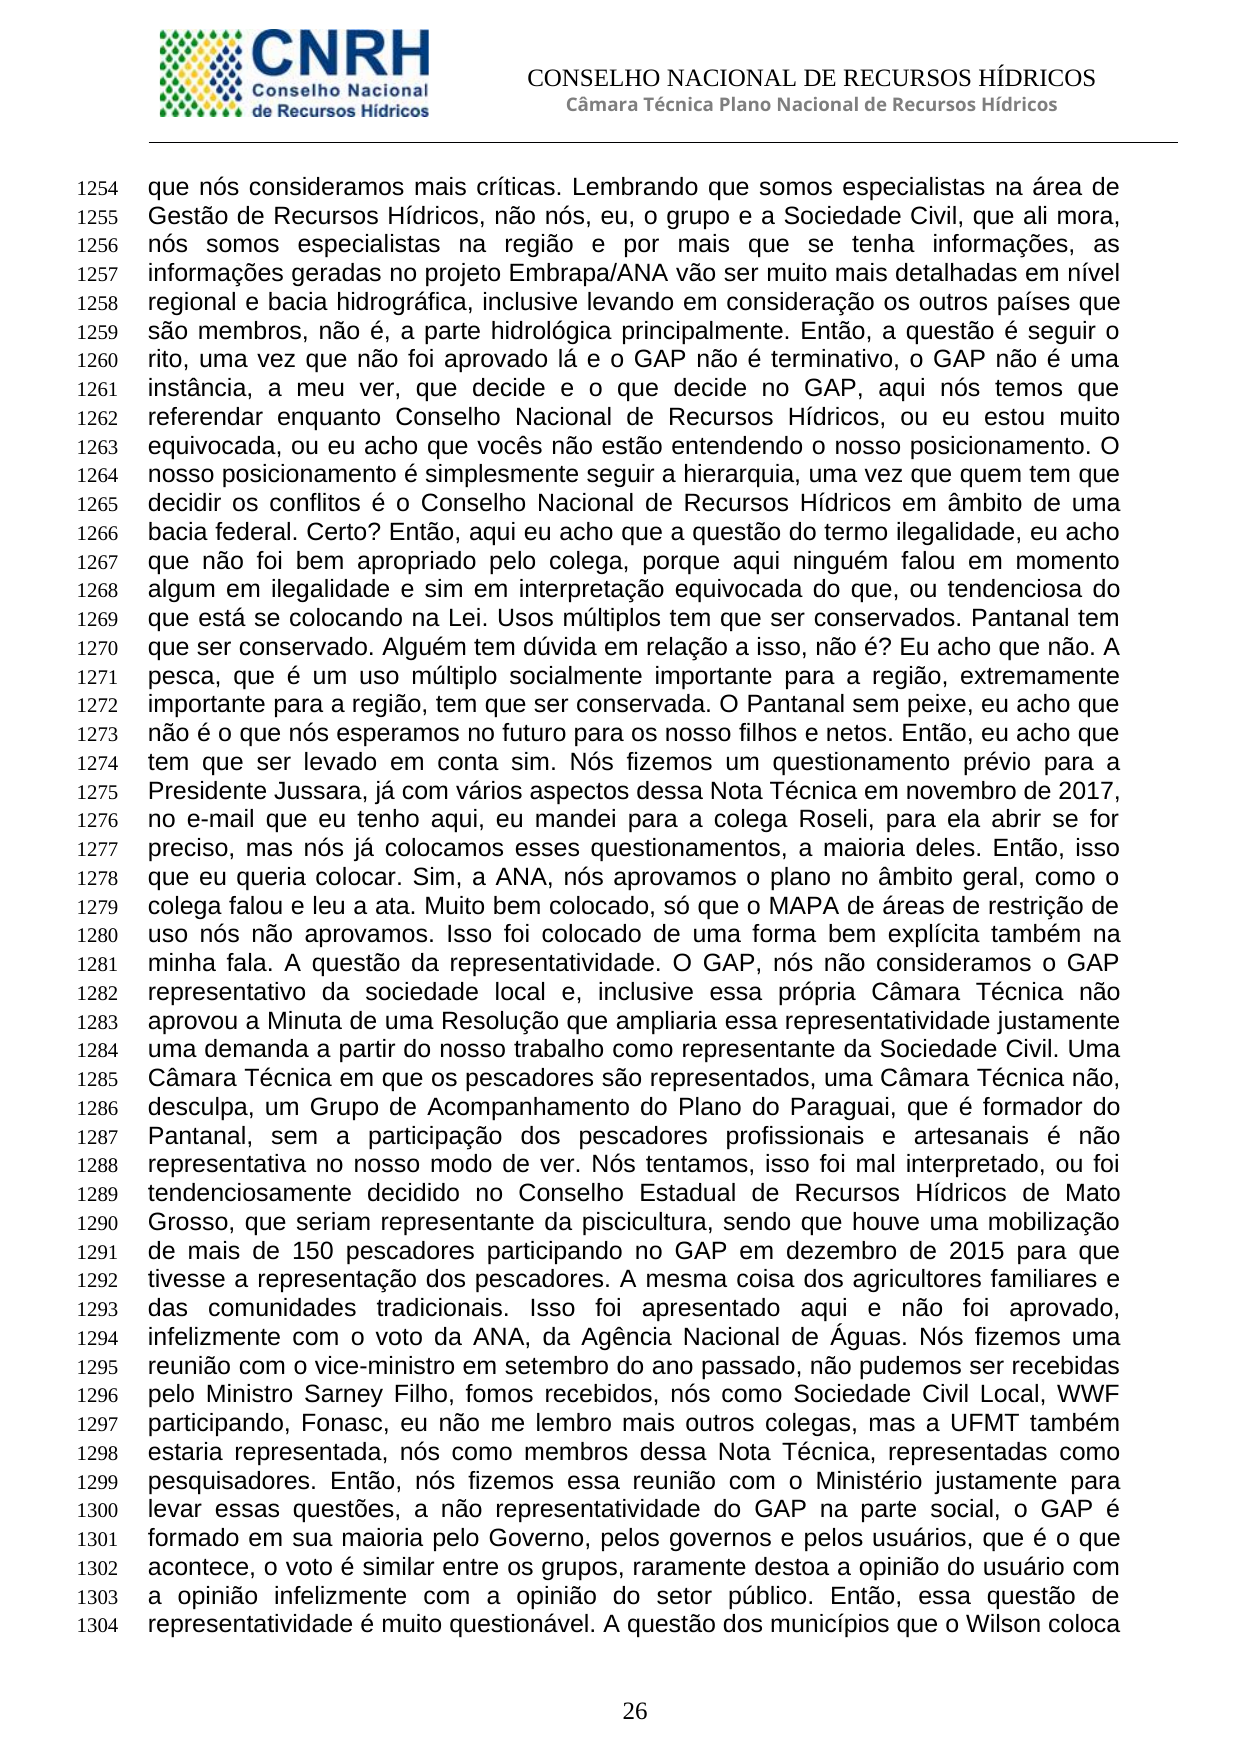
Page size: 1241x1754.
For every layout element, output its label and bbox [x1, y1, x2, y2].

text [148, 172, 1122, 1638]
picture [159, 29, 429, 117]
